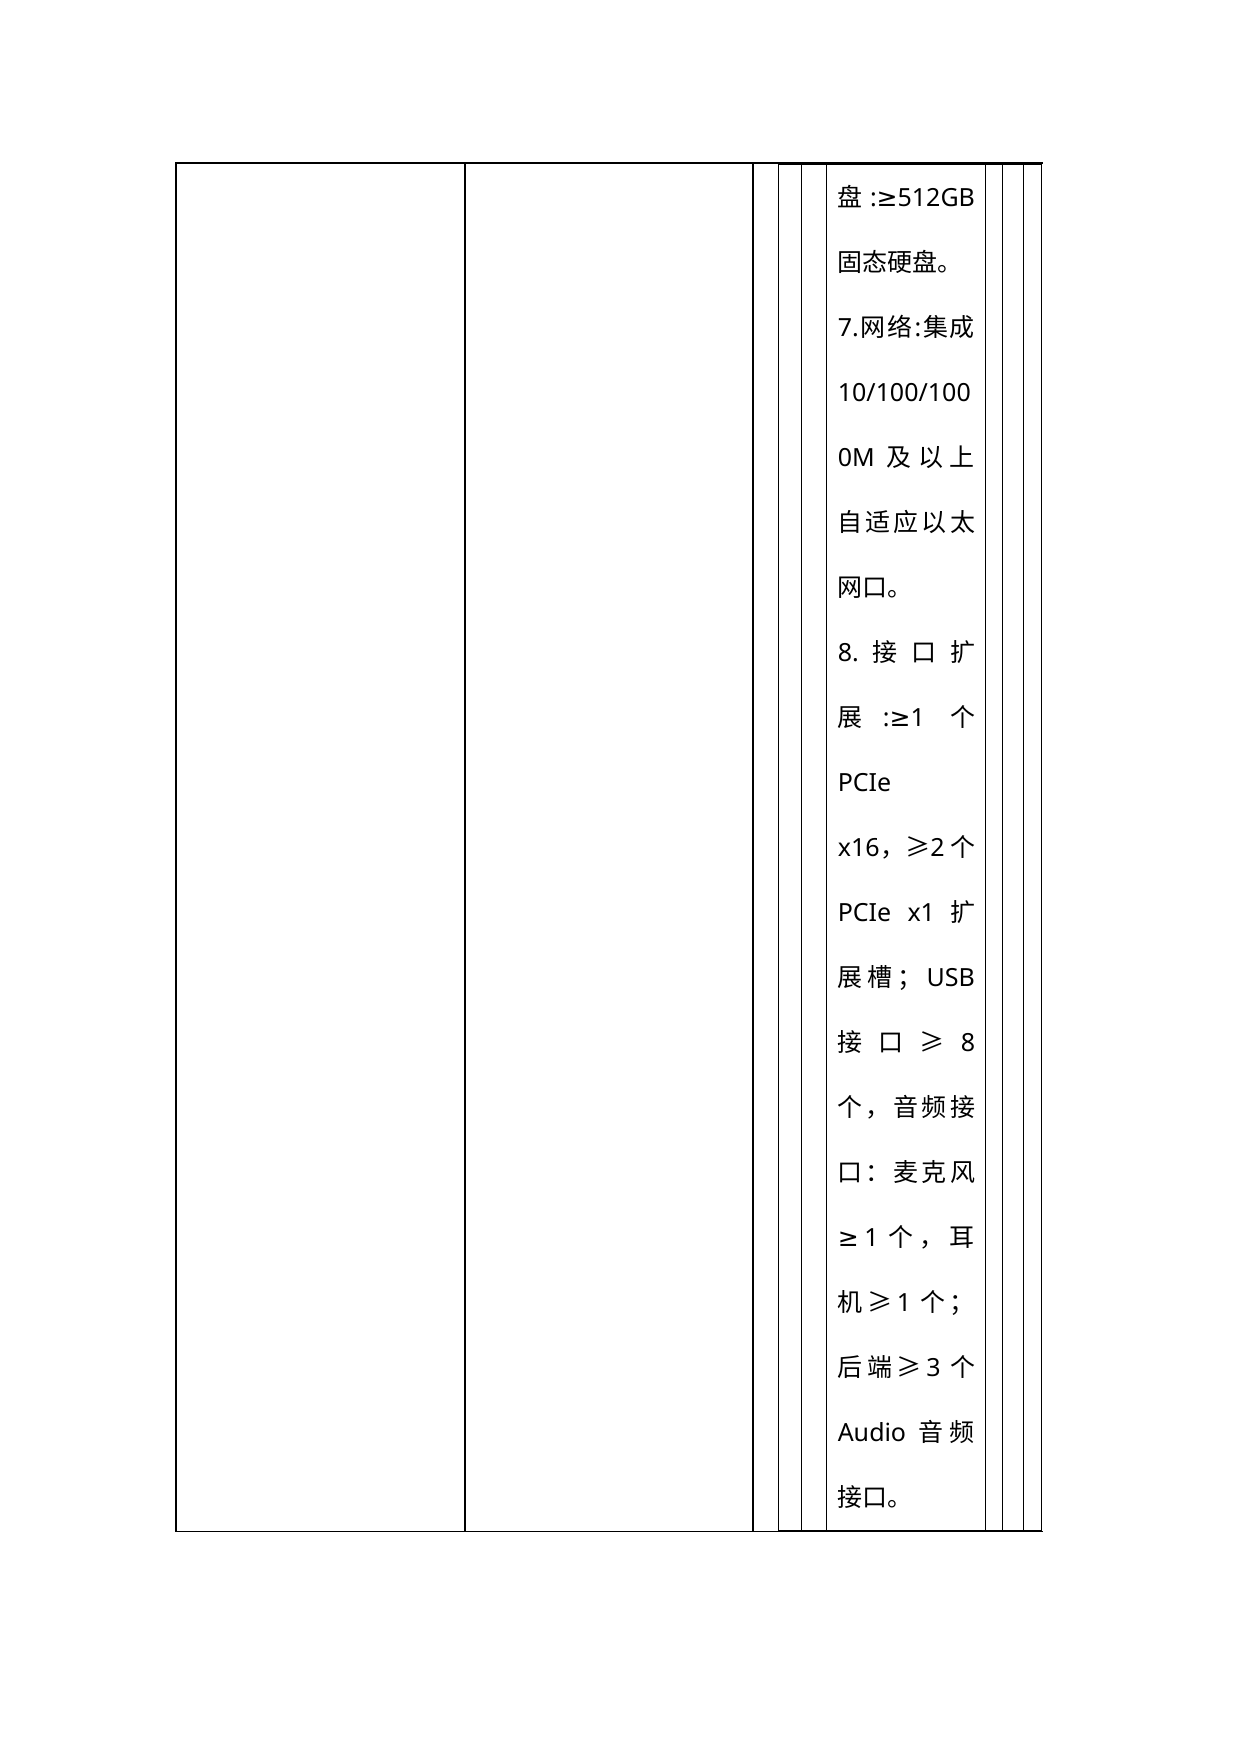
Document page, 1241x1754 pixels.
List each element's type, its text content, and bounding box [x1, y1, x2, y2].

table_cell [779, 165, 801, 1530]
table_cell [466, 164, 752, 1531]
table_cell [1024, 165, 1041, 1530]
table_cell [986, 165, 1002, 1530]
table_cell [827, 165, 985, 1530]
table_cell [802, 165, 826, 1530]
table_cell [1003, 165, 1023, 1530]
table_cell 1 [177, 164, 464, 1531]
table_cell [754, 164, 778, 1531]
